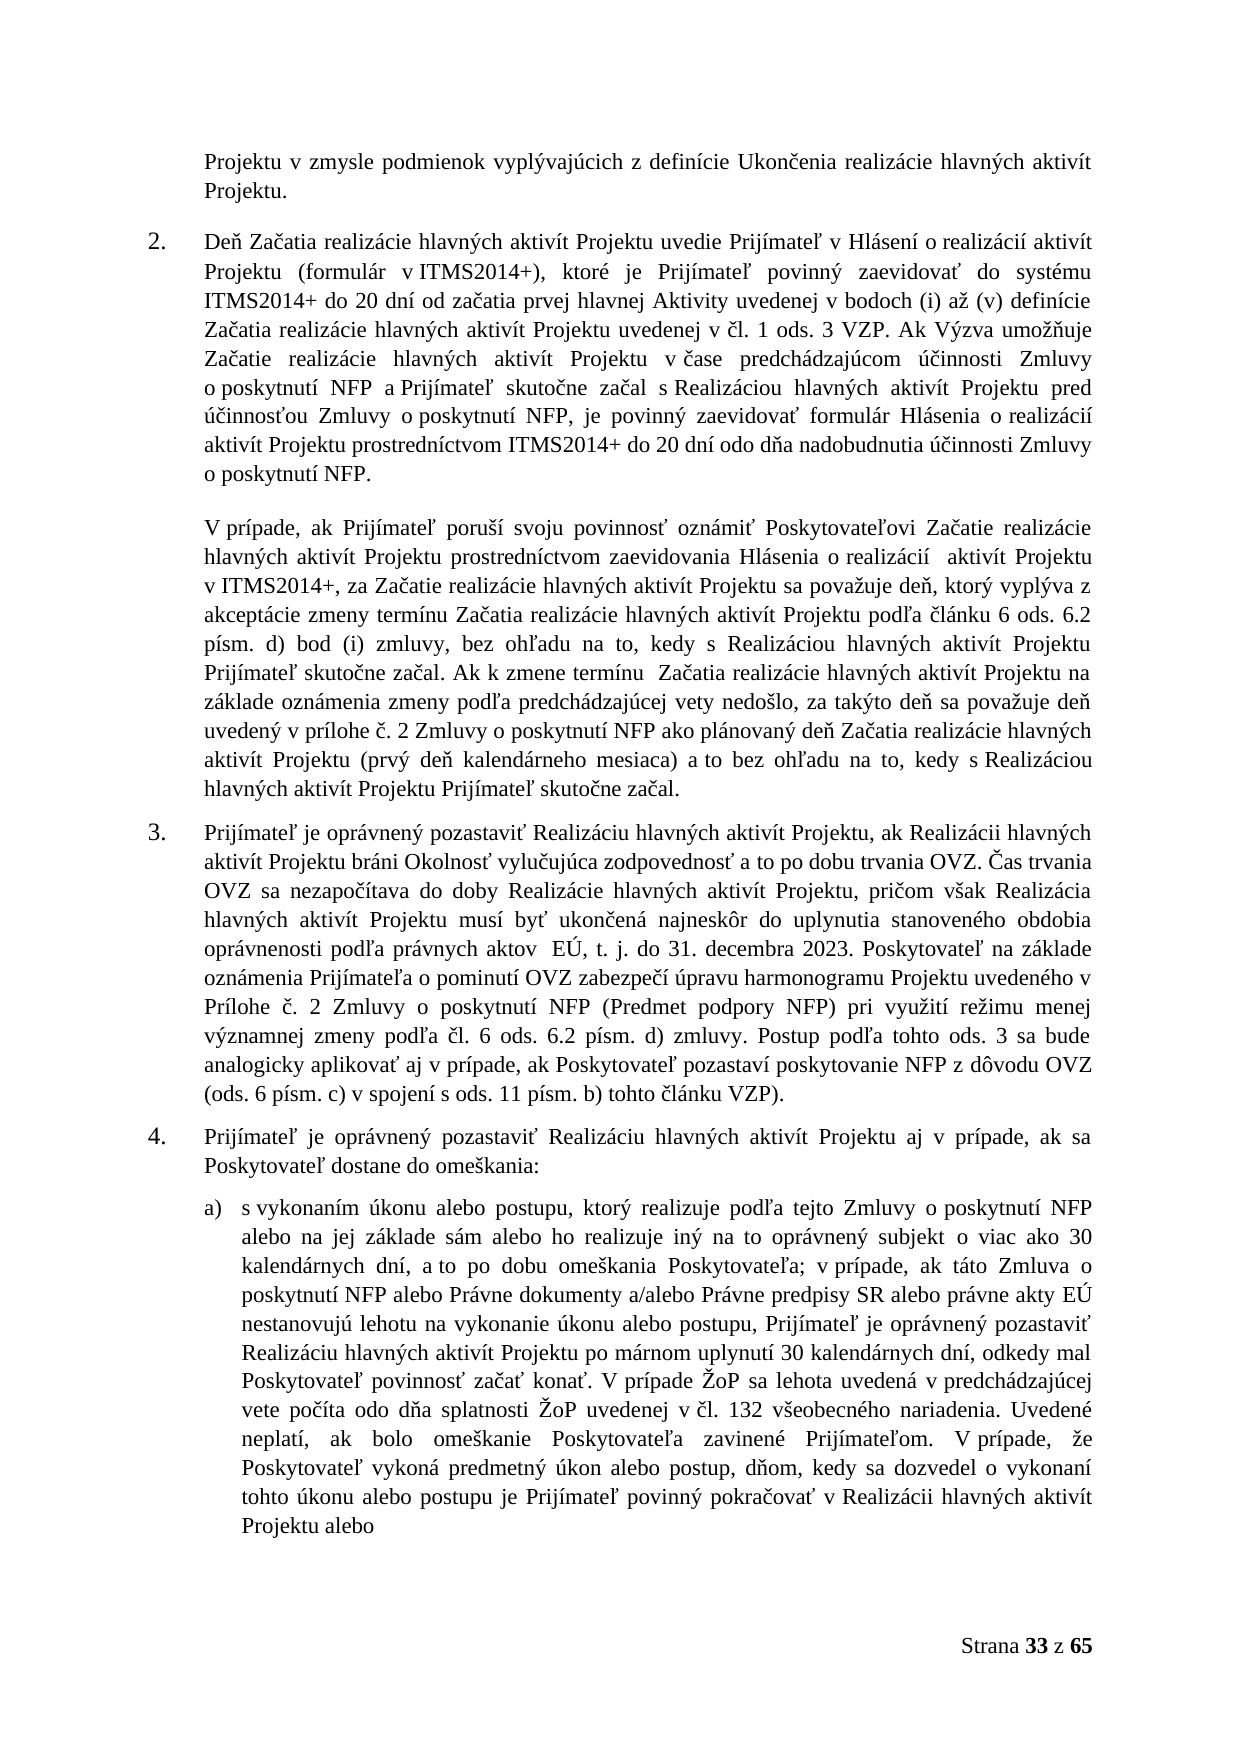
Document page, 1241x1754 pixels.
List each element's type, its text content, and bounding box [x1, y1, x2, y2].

list s vykonaním úkonu alebo postupu, ktorý realizuje podľa tejto Zmluvy o poskytnutí NFP alebo na jej základe sám alebo ho realizuje iný na to oprávnený subjekt o viac ako 30 kalendárnych dní, a to po dobu omeškania Poskytovateľa; v prípade, ak táto Zmluva o poskytnutí NFP alebo Právne dokumenty a/alebo Právne predpisy SR alebo právne akty EÚ nestanovujú lehotu na vykonanie úkonu alebo postupu, Prijímateľ je oprávnený pozastaviť Realizáciu hlavných aktivít Projektu po márnom uplynutí 30 kalendárnych dní, odkedy mal Poskytovateľ povinnosť začať konať. V prípade ŽoP sa lehota uvedená v predchádzajúcej vete počíta odo dňa splatnosti ŽoP uvedenej v čl. 132 všeobecného nariadenia. Uvedené neplatí, ak bolo omeškanie Poskytovateľa zavinené Prijímateľom. V prípade, že Poskytovateľ vykoná predmetný úkon alebo postup, dňom, kedy sa dozvedel o vykonaní tohto úkonu alebo postupu je Prijímateľ povinný pokračovať v Realizácii hlavných aktivít Projektu alebo [204, 1194, 1092, 1539]
list V prípade, ak Prijímateľ poruší svoju povinnosť oznámiť Poskytovateľovi Začatie realizácie hlavných aktivít Projektu prostredníctvom zaevidovania Hlásenia o realizácií aktivít Projektu v ITMS2014+, za Začatie realizácie hlavných aktivít Projektu sa považuje deň, ktorý vyplýva z akceptácie zmeny termínu Začatia realizácie hlavných aktivít Projektu podľa článku 6 ods. 6.2 písm. d) bod (i) zmluvy, bez ohľadu na to, kedy s Realizáciou hlavných aktivít Projektu Prijímateľ skutočne začal. Ak k zmene termínu Začatia realizácie hlavných aktivít Projektu na základe oznámenia zmeny podľa predchádzajúcej vety nedošlo, za takýto deň sa považuje deň uvedený v prílohe č. 2 Zmluvy o poskytnutí NFP ako plánovaný deň Začatia realizácie hlavných aktivít Projektu (prvý deň kalendárneho mesiaca) a to bez ohľadu na to, kedy s Realizáciou hlavných aktivít Projektu Prijímateľ skutočne začal. [204, 514, 1092, 801]
list Prijímateľ je oprávnený pozastaviť Realizáciu hlavných aktivít Projektu, ak Realizácii hlavných aktivít Projektu bráni Okolnosť vylučujúca zodpovednosť a to po dobu trvania OVZ. Čas trvania OVZ sa nezapočítava do doby Realizácie hlavných aktivít Projektu, pričom však Realizácia hlavných aktivít Projektu musí byť ukončená najneskôr do uplynutia stanoveného obdobia oprávnenosti podľa právnych aktov EÚ, t. j. do 31. decembra 2023. Poskytovateľ na základe oznámenia Prijímateľa o pominutí OVZ zabezpečí úpravu harmonogramu Projektu uvedeného v Prílohe č. 2 Zmluvy o poskytnutí NFP (Predmet podpory NFP) pri využití režimu menej významnej zmeny podľa čl. 6 ods. 6.2 písm. d) zmluvy. Postup podľa tohto ods. 3 sa bude analogicky aplikovať aj v prípade, ak Poskytovateľ pozastaví poskytovanie NFP z dôvodu OVZ (ods. 6 písm. c) v spojení s ods. 11 písm. b) tohto článku VZP). [148, 817, 1092, 1106]
list Deň Začatia realizácie hlavných aktivít Projektu uvedie Prijímateľ v Hlásení o realizácií aktivít Projektu (formulár v ITMS2014+), ktoré je Prijímateľ povinný zaevidovať do systému ITMS2014+ do 20 dní od začatia prvej hlavnej Aktivity uvedenej v bodoch (i) až (v) definície Začatia realizácie hlavných aktivít Projektu uvedenej v čl. 1 ods. 3 VZP. Ak Výzva umožňuje Začatie realizácie hlavných aktivít Projektu v čase predchádzajúcom účinnosti Zmluvy o poskytnutí NFP a Prijímateľ skutočne začal s Realizáciou hlavných aktivít Projektu pred účinnosťou Zmluvy o poskytnutí NFP, je povinný zaevidovať formulár Hlásenia o realizácií aktivít Projektu prostredníctvom ITMS2014+ do 20 dní odo dňa nadobudnutia účinnosti Zmluvy o poskytnutí NFP. [148, 226, 1092, 487]
list Prijímateľ je oprávnený pozastaviť Realizáciu hlavných aktivít Projektu aj v prípade, ak sa Poskytovateľ dostane do omeškania: [148, 1121, 1092, 1179]
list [148, 148, 1092, 203]
